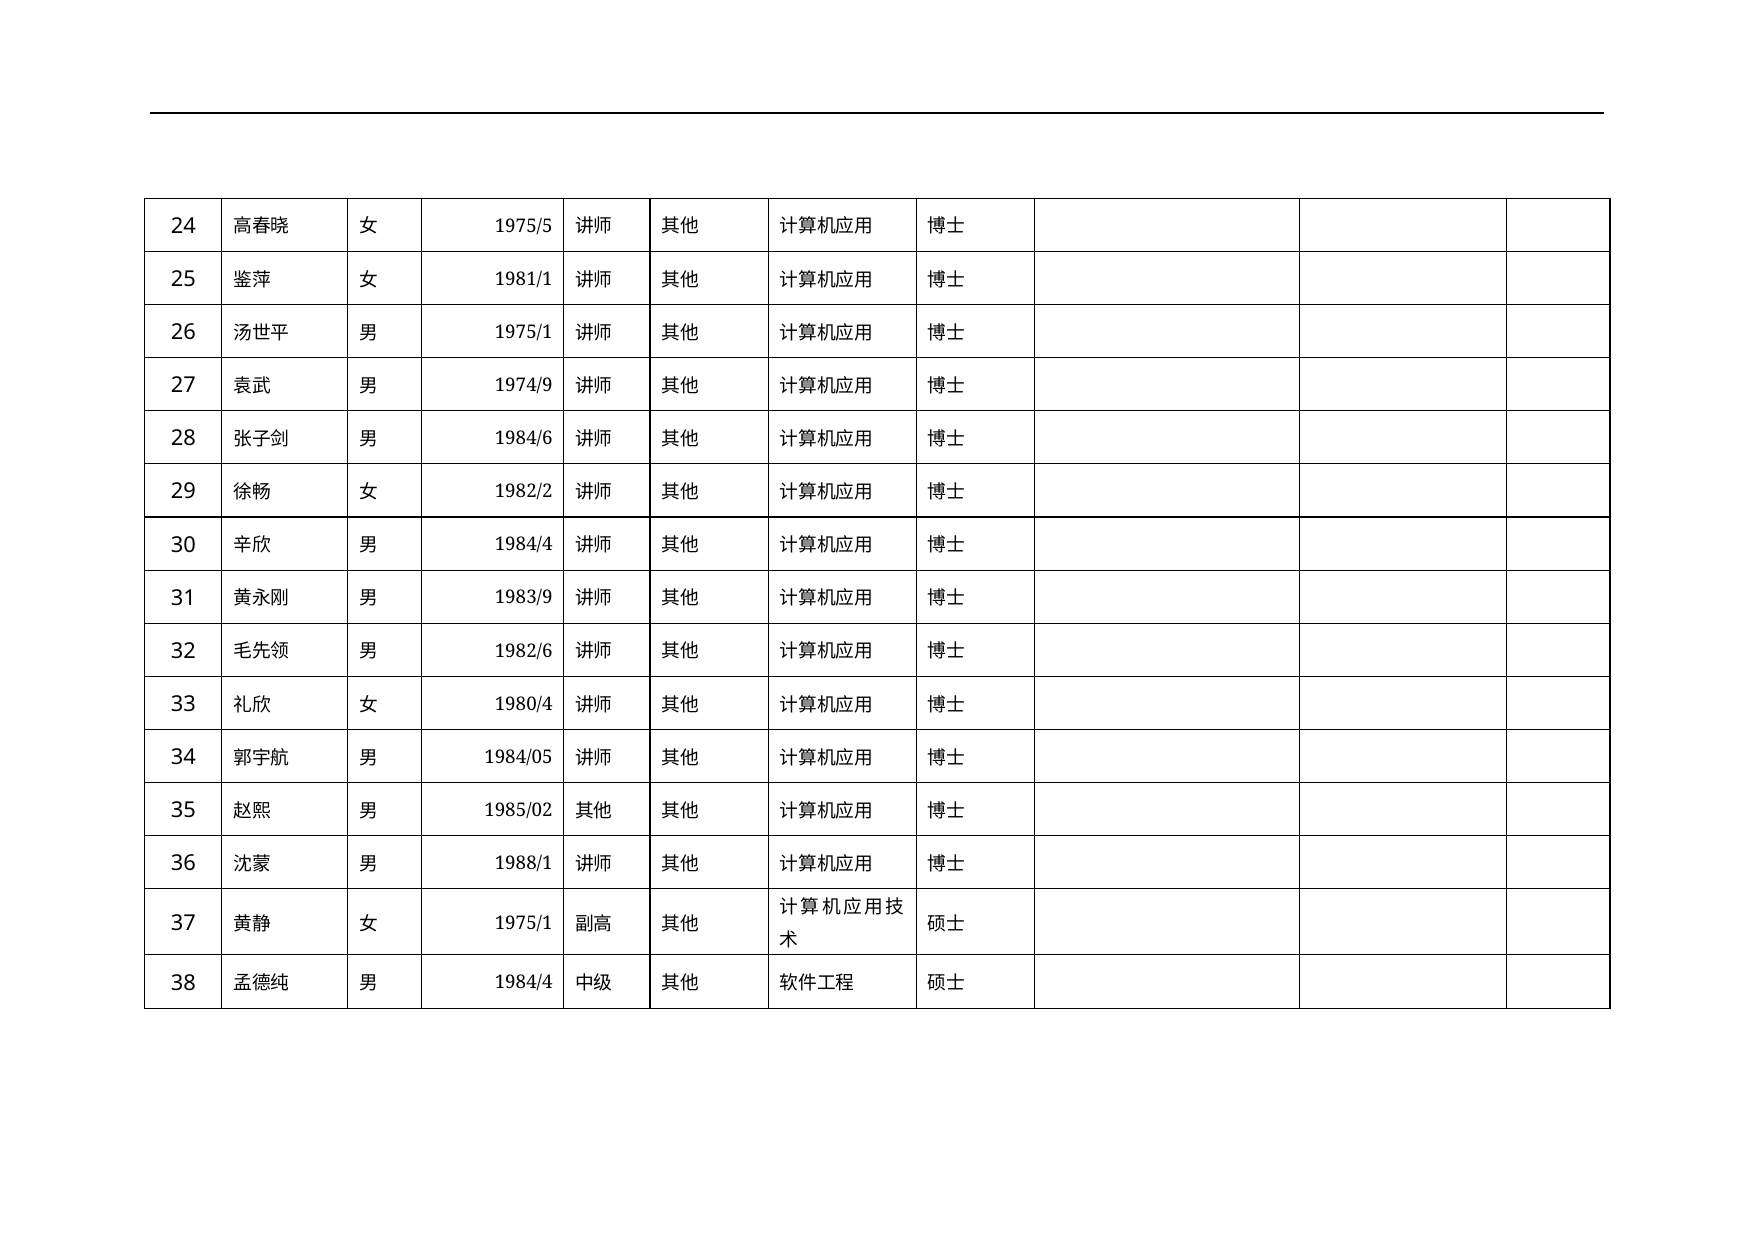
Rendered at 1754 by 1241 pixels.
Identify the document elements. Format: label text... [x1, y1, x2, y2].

table_cell 其他 [651, 955, 768, 1007]
table_cell 博士 [917, 305, 1034, 357]
table_cell 男 [348, 305, 421, 357]
table_cell 其他 [651, 518, 768, 569]
table_cell 32 [145, 624, 221, 676]
table_cell 女 [348, 252, 421, 304]
table_cell 博士 [917, 252, 1034, 304]
table_cell 1975/1 [422, 889, 563, 954]
table_cell [1507, 571, 1609, 623]
table_cell [1035, 518, 1299, 569]
table_cell [1035, 411, 1299, 463]
table_cell 37 [145, 889, 221, 954]
table_cell 女 [348, 889, 421, 954]
table_cell [1035, 464, 1299, 516]
table_cell 计算机应用 [769, 571, 916, 623]
table_cell [1035, 305, 1299, 357]
table_cell 男 [348, 730, 421, 782]
table_cell 讲师 [564, 305, 649, 357]
table_cell 计算机应用 [769, 730, 916, 782]
table_cell 女 [348, 464, 421, 516]
table_cell [1300, 571, 1506, 623]
table_cell [1507, 783, 1609, 835]
table_cell [1035, 836, 1299, 888]
table_cell [1035, 955, 1299, 1007]
table_cell [1300, 199, 1506, 251]
table_cell 其他 [651, 571, 768, 623]
table_cell 讲师 [564, 730, 649, 782]
table_cell 1983/9 [422, 571, 563, 623]
table_cell 30 [145, 518, 221, 569]
table_cell 讲师 [564, 518, 649, 569]
table_cell [1507, 624, 1609, 676]
table_cell [1035, 199, 1299, 251]
table_cell 计算机应用 [769, 358, 916, 410]
table_cell 1985/02 [422, 783, 563, 835]
table_cell 计算机应用 [769, 464, 916, 516]
table_cell 女 [348, 199, 421, 251]
table_cell [1300, 889, 1506, 954]
table_cell 其他 [564, 783, 649, 835]
table_cell 其他 [651, 889, 768, 954]
table_cell [1507, 955, 1609, 1007]
table_cell [1300, 464, 1506, 516]
table_cell [1035, 730, 1299, 782]
table_cell [1507, 518, 1609, 569]
table_cell 汤世平 [222, 305, 347, 357]
table_cell 博士 [917, 677, 1034, 729]
table_cell 博士 [917, 199, 1034, 251]
table_cell 1984/05 [422, 730, 563, 782]
table_cell 讲师 [564, 464, 649, 516]
table_cell 29 [145, 464, 221, 516]
table_cell 黄静 [222, 889, 347, 954]
table_cell [1507, 464, 1609, 516]
table_cell 28 [145, 411, 221, 463]
table_cell 31 [145, 571, 221, 623]
table_cell 计算机应用 [769, 411, 916, 463]
table_cell 其他 [651, 677, 768, 729]
table_cell 计算机应用技术 [769, 889, 916, 954]
table_cell 33 [145, 677, 221, 729]
table_cell [1300, 677, 1506, 729]
table_cell 男 [348, 571, 421, 623]
table_cell 博士 [917, 730, 1034, 782]
table_cell [1300, 955, 1506, 1007]
table_cell 38 [145, 955, 221, 1007]
table_cell [1035, 358, 1299, 410]
table_cell 硕士 [917, 889, 1034, 954]
table_cell 1982/6 [422, 624, 563, 676]
table_cell [1300, 783, 1506, 835]
table_cell [1035, 889, 1299, 954]
table_cell 博士 [917, 783, 1034, 835]
table_cell 其他 [651, 783, 768, 835]
table_cell 高春晓 [222, 199, 347, 251]
table_cell 1984/6 [422, 411, 563, 463]
table_cell 计算机应用 [769, 783, 916, 835]
table_cell 35 [145, 783, 221, 835]
table_cell 男 [348, 411, 421, 463]
table_cell 讲师 [564, 571, 649, 623]
table_cell [1507, 252, 1609, 304]
table_cell 讲师 [564, 836, 649, 888]
table_cell 博士 [917, 464, 1034, 516]
table_cell 博士 [917, 836, 1034, 888]
table_cell [1300, 358, 1506, 410]
table_cell 1982/2 [422, 464, 563, 516]
table_cell 其他 [651, 199, 768, 251]
table_cell 袁武 [222, 358, 347, 410]
table_cell 计算机应用 [769, 199, 916, 251]
table_cell [1035, 783, 1299, 835]
table_cell 26 [145, 305, 221, 357]
table_cell 博士 [917, 358, 1034, 410]
table_cell 27 [145, 358, 221, 410]
table_cell 1975/5 [422, 199, 563, 251]
table_cell [1300, 411, 1506, 463]
table_cell 男 [348, 955, 421, 1007]
table_cell 计算机应用 [769, 624, 916, 676]
table_cell 辛欣 [222, 518, 347, 569]
table_cell [1035, 252, 1299, 304]
table_cell 郭宇航 [222, 730, 347, 782]
table_cell 博士 [917, 571, 1034, 623]
table_cell 24 [145, 199, 221, 251]
table_cell 黄永刚 [222, 571, 347, 623]
table_cell 博士 [917, 411, 1034, 463]
table_cell 讲师 [564, 677, 649, 729]
table_cell 1988/1 [422, 836, 563, 888]
table_cell [1507, 889, 1609, 954]
table_cell 其他 [651, 624, 768, 676]
table_cell [1300, 730, 1506, 782]
table_cell 1975/1 [422, 305, 563, 357]
table_cell [1300, 518, 1506, 569]
table_cell 孟德纯 [222, 955, 347, 1007]
table_cell 赵熙 [222, 783, 347, 835]
table_cell 中级 [564, 955, 649, 1007]
table_cell 讲师 [564, 358, 649, 410]
table_cell 计算机应用 [769, 677, 916, 729]
table_cell 计算机应用 [769, 252, 916, 304]
table_cell 男 [348, 518, 421, 569]
table_cell [1300, 305, 1506, 357]
table_cell 1980/4 [422, 677, 563, 729]
table_cell 36 [145, 836, 221, 888]
table_cell [1507, 730, 1609, 782]
table_cell 计算机应用 [769, 518, 916, 569]
table_cell 计算机应用 [769, 836, 916, 888]
table_cell [1035, 677, 1299, 729]
table_cell [1035, 571, 1299, 623]
table_cell 男 [348, 783, 421, 835]
table_cell 1984/4 [422, 518, 563, 569]
table_cell 讲师 [564, 411, 649, 463]
table_cell 其他 [651, 836, 768, 888]
table_cell 计算机应用 [769, 305, 916, 357]
table_cell 1984/4 [422, 955, 563, 1007]
table_cell 女 [348, 677, 421, 729]
table_cell [1035, 624, 1299, 676]
table_cell 1974/9 [422, 358, 563, 410]
table_cell 1981/1 [422, 252, 563, 304]
table_cell 讲师 [564, 252, 649, 304]
table_cell 男 [348, 624, 421, 676]
table_cell 其他 [651, 464, 768, 516]
table_cell 其他 [651, 411, 768, 463]
table_cell 张子剑 [222, 411, 347, 463]
table_cell 鉴萍 [222, 252, 347, 304]
table_cell [1507, 305, 1609, 357]
table_cell [1507, 199, 1609, 251]
table_cell 礼欣 [222, 677, 347, 729]
table_cell 讲师 [564, 624, 649, 676]
table_cell [1300, 624, 1506, 676]
table_cell 男 [348, 358, 421, 410]
table_cell 其他 [651, 730, 768, 782]
table_cell 博士 [917, 624, 1034, 676]
table_cell 其他 [651, 358, 768, 410]
table_cell 其他 [651, 305, 768, 357]
table_cell 25 [145, 252, 221, 304]
table_cell 沈蒙 [222, 836, 347, 888]
table_cell 男 [348, 836, 421, 888]
table_cell [1300, 836, 1506, 888]
table_cell [1507, 836, 1609, 888]
table_cell 其他 [651, 252, 768, 304]
table_cell 博士 [917, 518, 1034, 569]
table_cell 毛先领 [222, 624, 347, 676]
table_cell [1507, 411, 1609, 463]
table_cell 副高 [564, 889, 649, 954]
table_cell 34 [145, 730, 221, 782]
table_cell [1507, 677, 1609, 729]
table_cell 软件工程 [769, 955, 916, 1007]
table_cell 徐畅 [222, 464, 347, 516]
table_cell 讲师 [564, 199, 649, 251]
table_cell [1507, 358, 1609, 410]
table_cell [1300, 252, 1506, 304]
table_cell 硕士 [917, 955, 1034, 1007]
